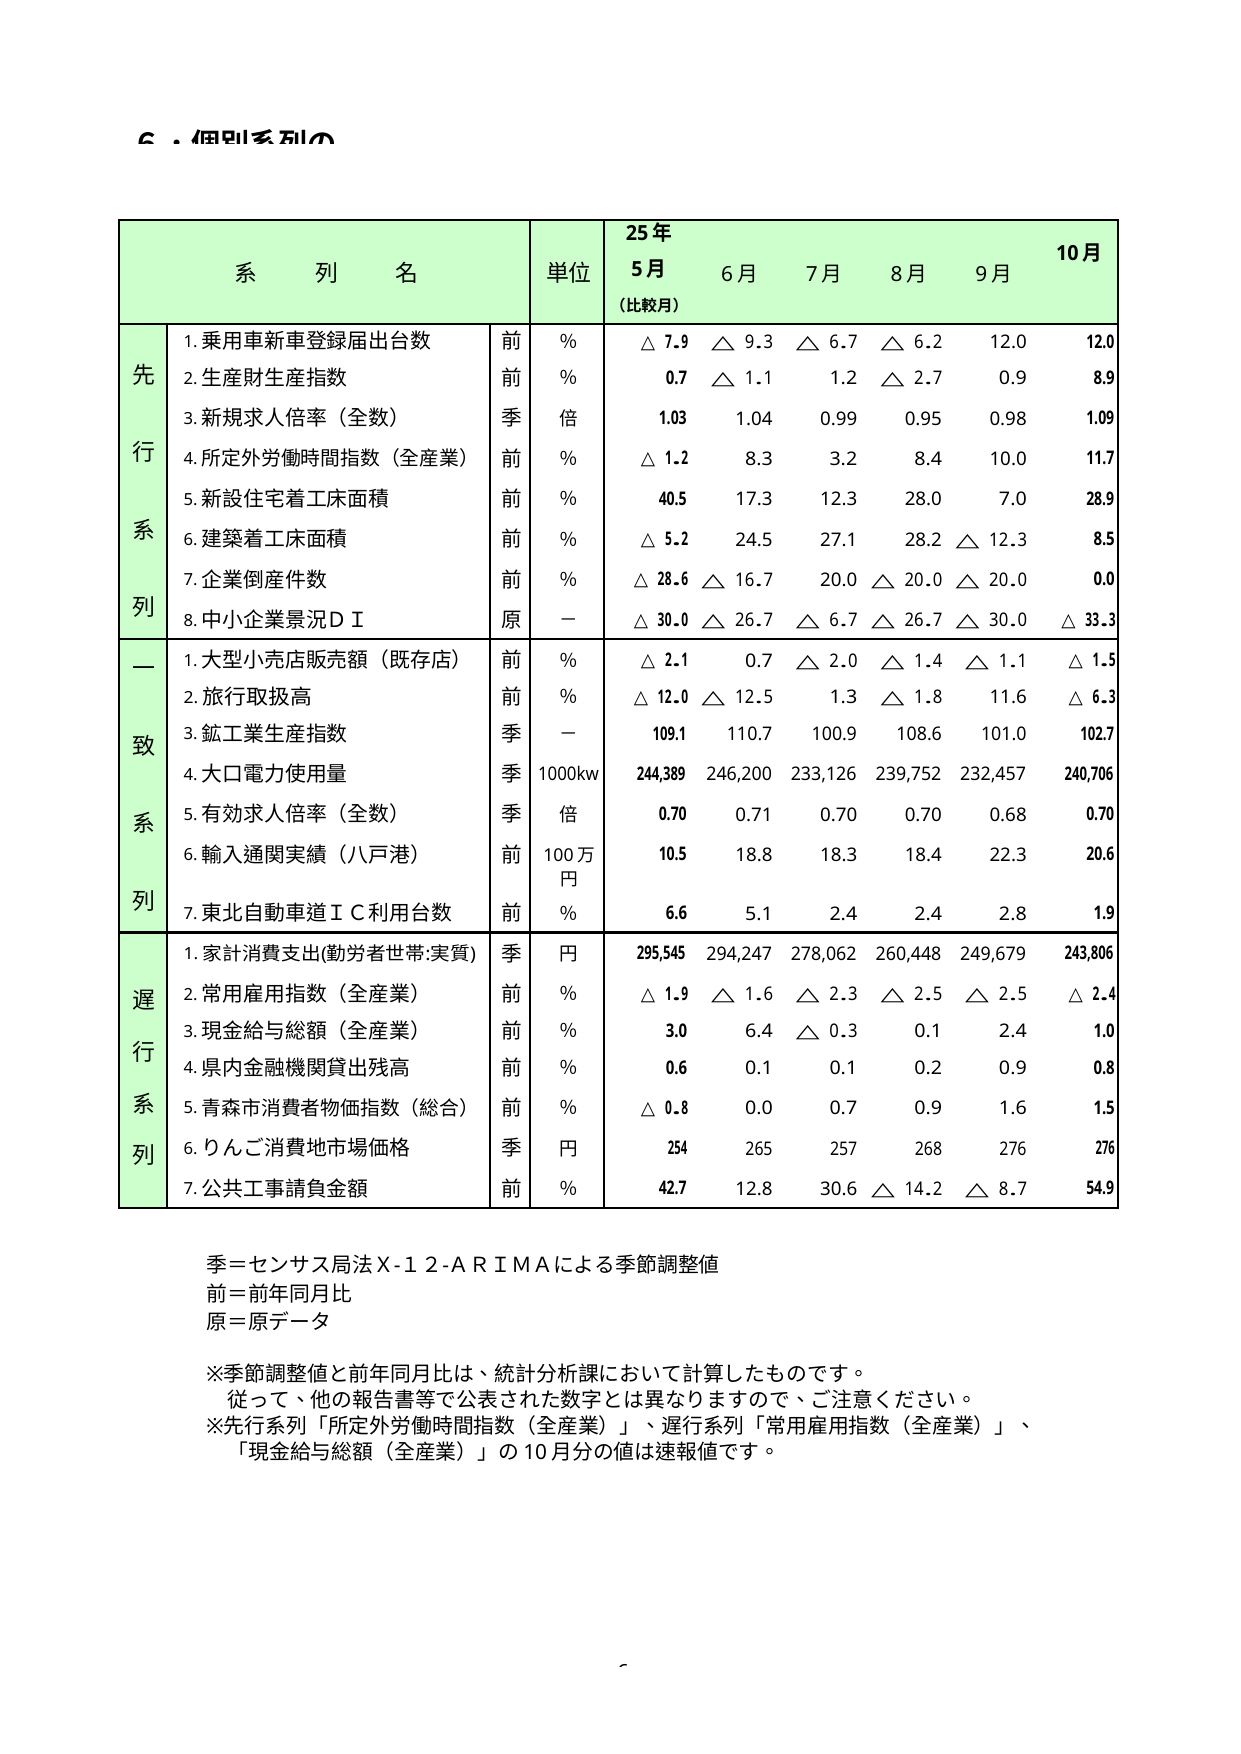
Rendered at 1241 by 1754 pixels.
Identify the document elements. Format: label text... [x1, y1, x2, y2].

table_cell △ 2.4 [1036, 972, 1117, 1010]
table_cell 244,389 [605, 752, 697, 792]
table_header 単位 [531, 221, 603, 323]
table_cell 0.98 [951, 396, 1036, 436]
table_cell 前 [491, 325, 529, 358]
table_cell 240,706 [1036, 752, 1117, 792]
table_cell △ 1.8 [866, 677, 951, 713]
table_cell 1. 家計消費支出(勤労者世帯:実質) [168, 934, 489, 972]
table_cell 季 [491, 396, 529, 436]
table_cell 22.3 [951, 833, 1036, 891]
table_cell 2. 常用雇用指数（全産業） [168, 972, 489, 1010]
table_cell 18.4 [866, 833, 951, 891]
table_cell ％ [531, 1086, 603, 1126]
table_cell 5.1 [697, 891, 782, 931]
table_cell △ 2.1 [605, 640, 697, 677]
table_cell △ 16.7 [697, 557, 782, 598]
table_cell 7.0 [951, 477, 1036, 517]
table_cell 0.1 [697, 1047, 782, 1086]
table_cell 前 [491, 477, 529, 517]
table_cell ％ [531, 517, 603, 557]
table_cell △ 0.3 [782, 1010, 866, 1047]
table_cell 8.4 [866, 436, 951, 477]
table_cell 季 [491, 792, 529, 832]
table_cell － [531, 598, 603, 638]
table_header 10月 [1036, 221, 1117, 323]
table_cell △ 1.9 [605, 972, 697, 1010]
table_cell 254 [605, 1126, 697, 1166]
table_cell 28.0 [866, 477, 951, 517]
table_cell 101.0 [951, 713, 1036, 752]
table_cell △ 5.2 [605, 517, 697, 557]
table_cell 0.7 [782, 1086, 866, 1126]
table_cell 0.68 [951, 792, 1036, 832]
text ※季節調整値と前年同月比は、統計分析課において計算したものです。 [206, 1360, 1159, 1387]
table_cell 18.8 [697, 833, 782, 891]
table_cell 原 [491, 598, 529, 638]
table_cell △ 12.0 [605, 677, 697, 713]
table_cell △ 14.2 [866, 1166, 951, 1207]
table_cell 27.1 [782, 517, 866, 557]
table_cell 5. 有効求人倍率（全数） [168, 792, 489, 832]
table_cell 前 [491, 557, 529, 598]
table_cell 3.0 [605, 1010, 697, 1047]
table_cell ％ [531, 358, 603, 396]
table_cell 11.7 [1036, 436, 1117, 477]
table_cell 257 [782, 1126, 866, 1166]
table_header 6月 [697, 221, 782, 323]
table_header 8月 [866, 221, 951, 323]
table_cell 276 [1036, 1126, 1117, 1166]
table_cell 100.9 [782, 713, 866, 752]
table_cell 前 [491, 891, 529, 931]
table_cell 0.70 [605, 792, 697, 832]
table_cell 2.8 [951, 891, 1036, 931]
table_cell 0.95 [866, 396, 951, 436]
table_cell 前 [491, 972, 529, 1010]
table_cell ％ [531, 1047, 603, 1086]
table_cell 30.6 [782, 1166, 866, 1207]
table_cell △ 6.3 [1036, 677, 1117, 713]
text 「現金給与総額（全産業）」の10月分の値は速報値です。 [227, 1438, 1159, 1465]
table_cell △ 26.7 [697, 598, 782, 638]
table_cell △ 1.4 [866, 640, 951, 677]
table_cell 5. 新設住宅着工床面積 [168, 477, 489, 517]
table_cell ％ [531, 325, 603, 358]
table_cell △ 20.0 [866, 557, 951, 598]
table_cell 102.7 [1036, 713, 1117, 752]
table_cell 18.3 [782, 833, 866, 891]
table_cell 前 [491, 1010, 529, 1047]
table_cell 6. りんご消費地市場価格 [168, 1126, 489, 1166]
table_cell 季 [491, 713, 529, 752]
table_cell 1.09 [1036, 396, 1117, 436]
table_cell 6. 建築着工床面積 [168, 517, 489, 557]
table_cell △ 28.6 [605, 557, 697, 598]
table_cell △ 1.6 [697, 972, 782, 1010]
table_cell 11.6 [951, 677, 1036, 713]
table_cell 0.99 [782, 396, 866, 436]
table_cell △ 1.1 [951, 640, 1036, 677]
table_cell 295,545 [605, 934, 697, 972]
table_cell 246,200 [697, 752, 782, 792]
table_cell 268 [866, 1126, 951, 1166]
table_cell △ 30.0 [951, 598, 1036, 638]
table_cell 12.3 [782, 477, 866, 517]
table_cell 20.6 [1036, 833, 1117, 891]
table_cell △ 2.3 [782, 972, 866, 1010]
table_cell 243,806 [1036, 934, 1117, 972]
table_cell 0.2 [866, 1047, 951, 1086]
table_cell 1.9 [1036, 891, 1117, 931]
table_cell ％ [531, 891, 603, 931]
table_cell 7. 東北自動車道ＩＣ利用台数 [168, 891, 489, 931]
table_cell 季 [491, 752, 529, 792]
table_cell 倍 [531, 396, 603, 436]
table_cell 3. 新規求人倍率（全数） [168, 396, 489, 436]
table_cell △ 1.5 [1036, 640, 1117, 677]
table_cell 前 [491, 1086, 529, 1126]
table_cell ％ [531, 972, 603, 1010]
table_cell 4. 大口電力使用量 [168, 752, 489, 792]
table_cell 0.1 [782, 1047, 866, 1086]
table_cell 2. 旅行取扱高 [168, 677, 489, 713]
table_cell 2.4 [866, 891, 951, 931]
table_cell 先行系 列 [120, 325, 166, 638]
table_cell 6.4 [697, 1010, 782, 1047]
table_cell 2.4 [782, 891, 866, 931]
table_cell 円 [531, 934, 603, 972]
table_cell 円 [531, 1126, 603, 1166]
table_cell 0.9 [866, 1086, 951, 1126]
table_cell 0.7 [605, 358, 697, 396]
table_cell － [531, 713, 603, 752]
table_cell ％ [531, 557, 603, 598]
table_cell 4. 県内金融機関貸出残高 [168, 1047, 489, 1086]
table_header 系 列 名 [120, 221, 529, 323]
table_cell △ 6.7 [782, 598, 866, 638]
table_cell 10.0 [951, 436, 1036, 477]
table_cell 一致系 列 [120, 640, 166, 931]
table_cell 0.9 [951, 1047, 1036, 1086]
table_cell ％ [531, 477, 603, 517]
table_cell 12.0 [1036, 325, 1117, 358]
table_cell △ 26.7 [866, 598, 951, 638]
table_cell 20.0 [782, 557, 866, 598]
table_cell 100万円 [531, 833, 603, 891]
table_cell △ 6.7 [782, 325, 866, 358]
table_cell 108.6 [866, 713, 951, 752]
table_cell 7. 企業倒産件数 [168, 557, 489, 598]
table_cell 3. 鉱工業生産指数 [168, 713, 489, 752]
table_cell 12.8 [697, 1166, 782, 1207]
table_cell ％ [531, 1166, 603, 1207]
table_cell 28.9 [1036, 477, 1117, 517]
table_cell △ 30.0 [605, 598, 697, 638]
table_cell 前 [491, 436, 529, 477]
table_cell 0.8 [1036, 1047, 1117, 1086]
table_cell 2. 生産財生産指数 [168, 358, 489, 396]
text 季＝センサス局法Ｘ-１２-ＡＲＩＭＡによる季節調整値前＝前年同月比 [206, 1250, 731, 1307]
table_cell 28.2 [866, 517, 951, 557]
table_cell 0.0 [1036, 557, 1117, 598]
table_cell 42.7 [605, 1166, 697, 1207]
table_cell △ 2.5 [866, 972, 951, 1010]
table_cell △ 2.7 [866, 358, 951, 396]
table_cell △ 1.2 [605, 436, 697, 477]
table_cell △ 6.2 [866, 325, 951, 358]
table_cell 8.9 [1036, 358, 1117, 396]
table_cell 遅行系列 [120, 934, 166, 1207]
table_cell 239,752 [866, 752, 951, 792]
table_cell △ 8.7 [951, 1166, 1036, 1207]
text 原＝原データ [206, 1307, 1159, 1336]
table_cell 1.2 [782, 358, 866, 396]
table_cell 1. 大型小売店販売額（既存店） [168, 640, 489, 677]
table_cell ％ [531, 640, 603, 677]
table_cell 1.6 [951, 1086, 1036, 1126]
table_cell 24.5 [697, 517, 782, 557]
table_cell 1. 乗用車新車登録届出台数 [168, 325, 489, 358]
table_cell 6. 輸入通関実績（八戸港） [168, 833, 489, 891]
text 従って、他の報告書等で公表された数字とは異なりますので、ご注意ください。 [227, 1387, 1159, 1413]
table_cell ％ [531, 1010, 603, 1047]
table_cell △ 20.0 [951, 557, 1036, 598]
table_cell 前 [491, 1166, 529, 1207]
table_cell 294,247 [697, 934, 782, 972]
table_cell 10.5 [605, 833, 697, 891]
table_cell 前 [491, 833, 529, 891]
table_cell 1.5 [1036, 1086, 1117, 1126]
table_cell 260,448 [866, 934, 951, 972]
table_cell 0.70 [1036, 792, 1117, 832]
table_cell △ 2.0 [782, 640, 866, 677]
table_cell 278,062 [782, 934, 866, 972]
table_cell 8.3 [697, 436, 782, 477]
table_cell 0.0 [697, 1086, 782, 1126]
table_cell △ 12.3 [951, 517, 1036, 557]
table_cell ％ [531, 436, 603, 477]
table_cell 8. 中小企業景況ＤＩ [168, 598, 489, 638]
table_cell 3. 現金給与総額（全産業） [168, 1010, 489, 1047]
table_cell 0.1 [866, 1010, 951, 1047]
table_cell 7. 公共工事請負金額 [168, 1166, 489, 1207]
table_cell 季 [491, 1126, 529, 1166]
table_cell 4. 所定外労働時間指数（全産業） [168, 436, 489, 477]
table_header 25年 5月 （比較月） [605, 221, 697, 323]
table_cell 1.04 [697, 396, 782, 436]
table_cell △ 2.5 [951, 972, 1036, 1010]
table_cell 8.5 [1036, 517, 1117, 557]
table_cell 12.0 [951, 325, 1036, 358]
table_cell △ 9.3 [697, 325, 782, 358]
table_cell 232,457 [951, 752, 1036, 792]
table_cell 0.6 [605, 1047, 697, 1086]
table_cell △ 33.3 [1036, 598, 1117, 638]
table_cell 17.3 [697, 477, 782, 517]
table_cell 2.4 [951, 1010, 1036, 1047]
table_cell 前 [491, 1047, 529, 1086]
table_cell 前 [491, 517, 529, 557]
table_cell 276 [951, 1126, 1036, 1166]
table_cell 0.70 [866, 792, 951, 832]
text ※先行系列「所定外労働時間指数（全産業）」、遅行系列「常用雇用指数（全産業）」、 [206, 1413, 1159, 1438]
table_cell 0.71 [697, 792, 782, 832]
table_cell 1.3 [782, 677, 866, 713]
table_cell 3.2 [782, 436, 866, 477]
table_cell △ 1.1 [697, 358, 782, 396]
table_cell 40.5 [605, 477, 697, 517]
table_cell 倍 [531, 792, 603, 832]
table_header 9月 [951, 221, 1036, 323]
table_cell 0.70 [782, 792, 866, 832]
table_cell 前 [491, 677, 529, 713]
table_cell 6.6 [605, 891, 697, 931]
table_cell 0.7 [697, 640, 782, 677]
table_cell ％ [531, 677, 603, 713]
table_cell 110.7 [697, 713, 782, 752]
table_cell 265 [697, 1126, 782, 1166]
table_cell △ 7.9 [605, 325, 697, 358]
table_cell 1000kw [531, 752, 603, 792]
table_header 7月 [782, 221, 866, 323]
table_cell 季 [491, 934, 529, 972]
table_cell △ 0.8 [605, 1086, 697, 1126]
table_cell 1.0 [1036, 1010, 1117, 1047]
table_cell 1.03 [605, 396, 697, 436]
table_cell 109.1 [605, 713, 697, 752]
table_cell 前 [491, 358, 529, 396]
table_cell 前 [491, 640, 529, 677]
table_cell △ 12.5 [697, 677, 782, 713]
table_cell 233,126 [782, 752, 866, 792]
table_cell 54.9 [1036, 1166, 1117, 1207]
table_cell 0.9 [951, 358, 1036, 396]
table_cell 249,679 [951, 934, 1036, 972]
table_cell 5. 青森市消費者物価指数（総合） [168, 1086, 489, 1126]
